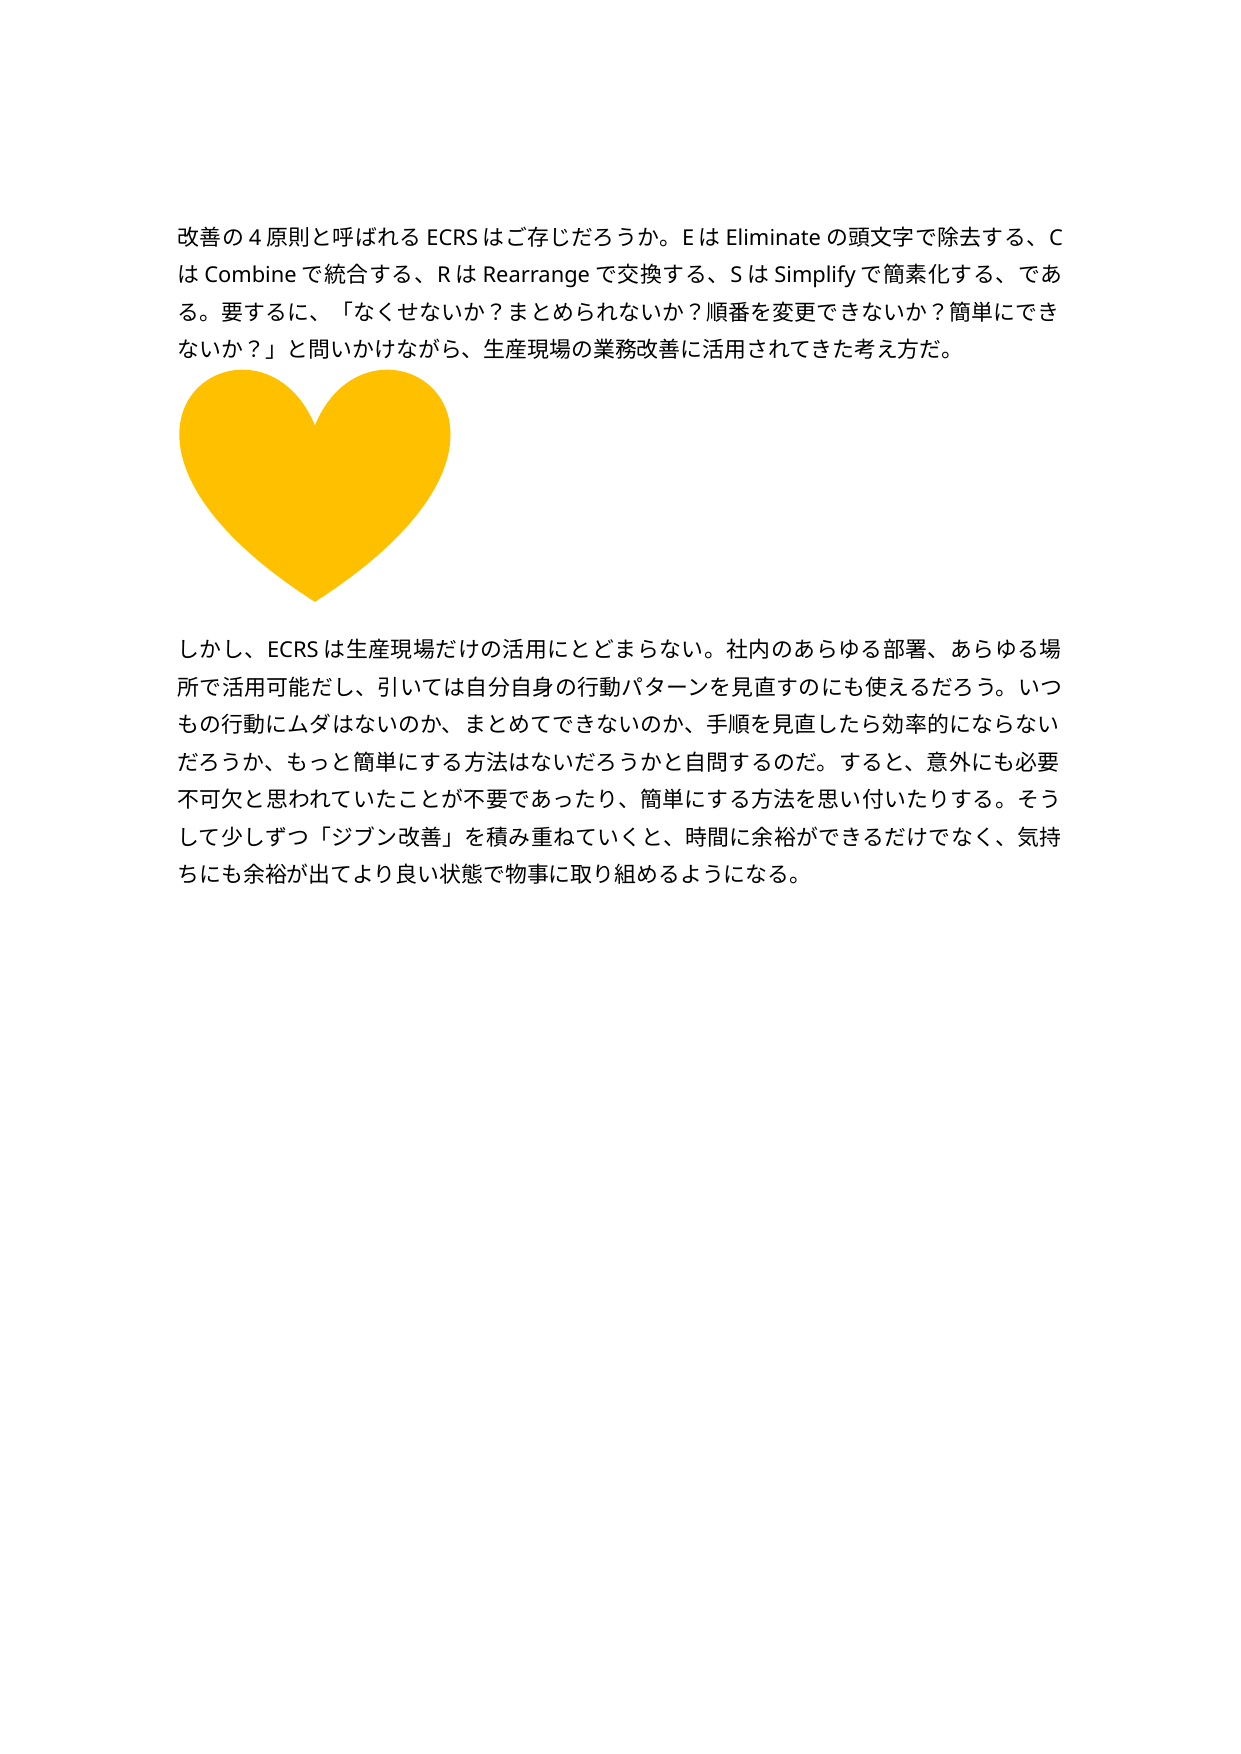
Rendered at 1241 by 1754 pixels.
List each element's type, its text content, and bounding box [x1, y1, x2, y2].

text しかし、ECRSは生産現場だけの活用にとどまらない。社内のあらゆる部署、あらゆる場所で活用可能だし、引いては自分自身の行動パターンを見直すのにも使えるだろう。いつもの行動にムダはないのか、まとめてできないのか、手順を見直したら効率的にならないだろうか、もっと簡単にする方法はないだろうかと自問するのだ。すると、意外にも必要不可欠と思われていたことが不要であったり、簡単にする方法を思い付いたりする。そうして少しずつ「ジブン改善」を積み重ねていくと、時間に余裕ができるだけでなく、気持ちにも余裕が出てより良い状態で物事に取り組めるようになる。 [177, 629, 1063, 892]
text 改善の4原則と呼ばれるECRSはご存じだろうか。EはEliminateの頭文字で除去する、CはCombineで統合する、RはRearrangeで交換する、SはSimplifyで簡素化する、である。要するに、「なくせないか？まとめられないか？順番を変更できないか？簡単にできないか？」と問いかけながら、生産現場の業務改善に活用されてきた考え方だ。 [177, 217, 1063, 367]
